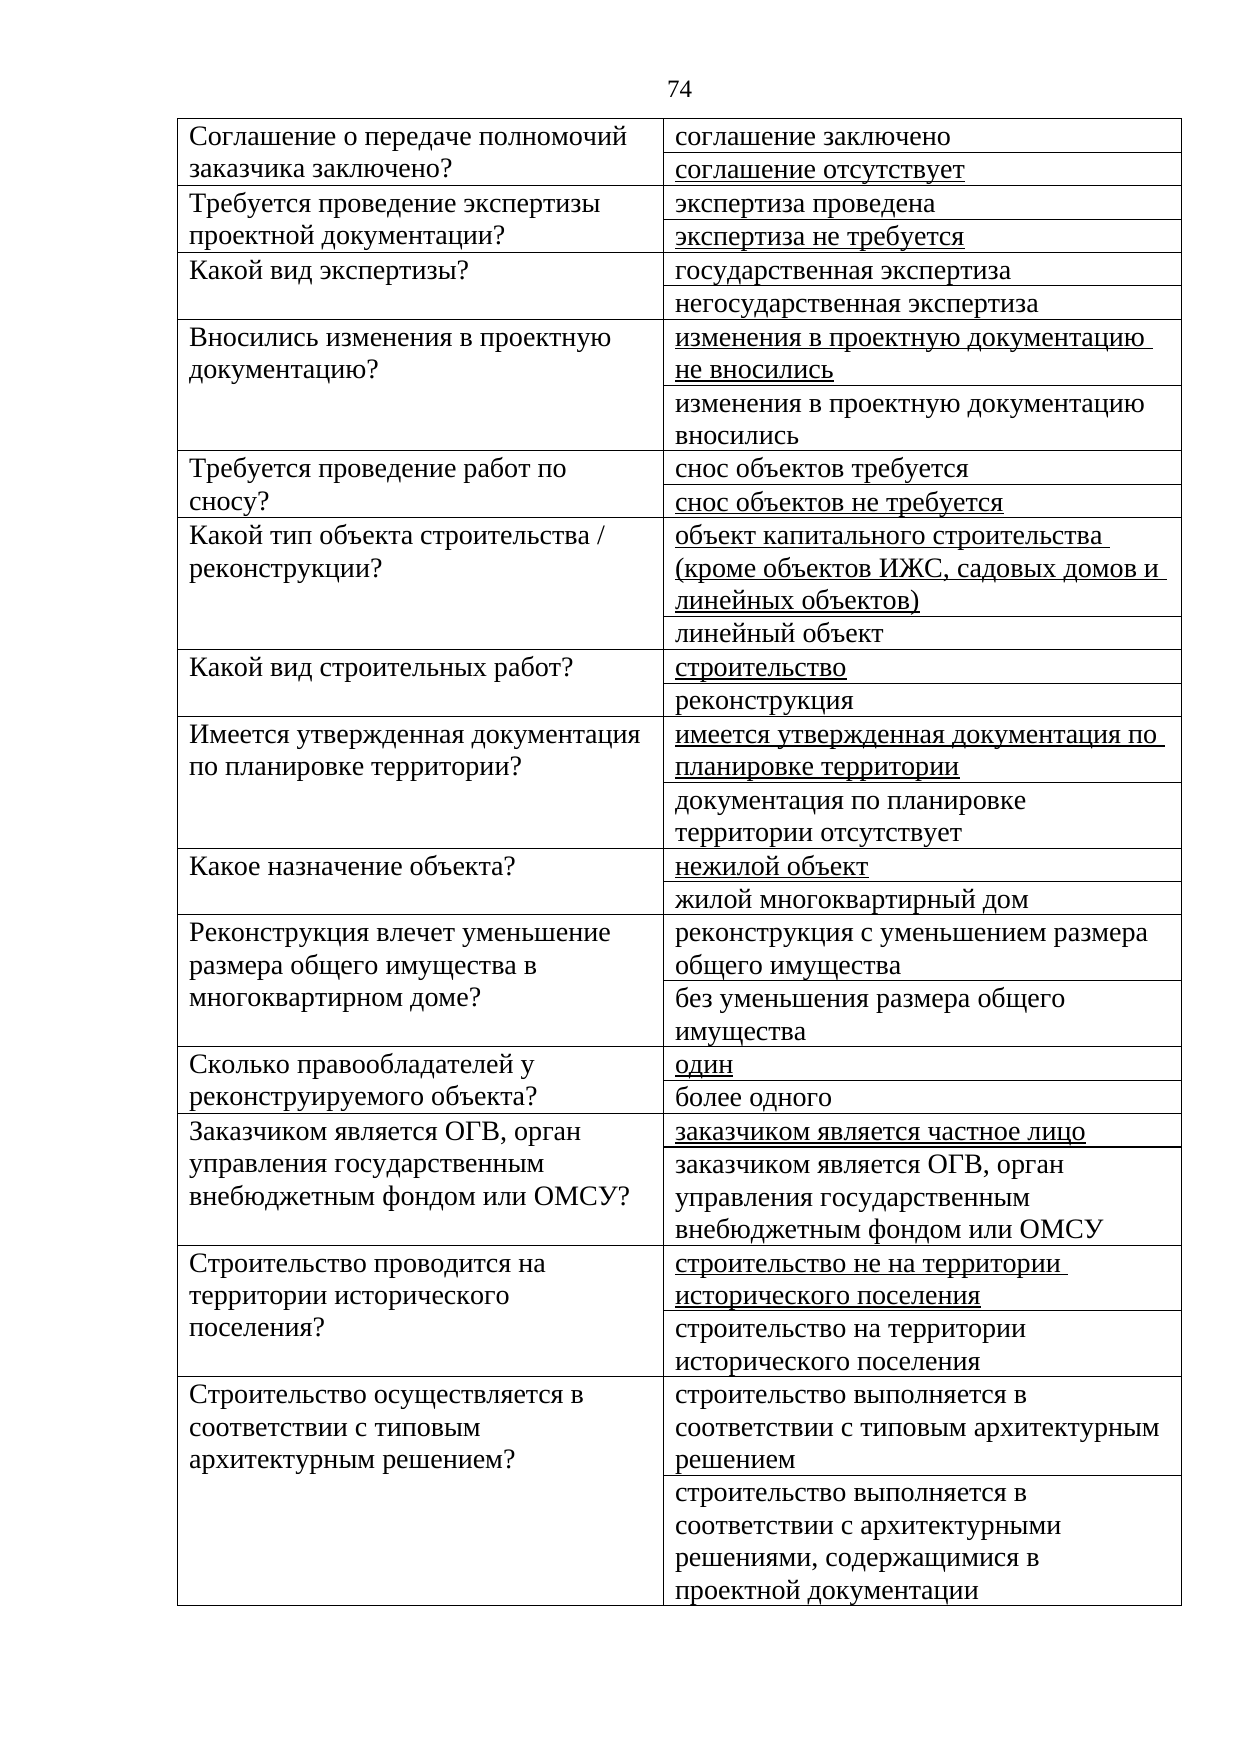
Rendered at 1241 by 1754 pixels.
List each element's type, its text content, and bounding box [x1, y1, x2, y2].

table_cell строительство выполняется в соответствии с типовым архитектурным решением [664, 1377, 1181, 1474]
table_cell соглашение отсутствует [664, 153, 1181, 185]
table_cell изменения в проектную документацию не вносились [664, 320, 1181, 384]
table_cell нежилой объект [664, 849, 1181, 881]
table_cell Какой вид строительных работ? [178, 650, 663, 716]
table_cell Сколько правообладателей у реконструируемого объекта? [178, 1047, 663, 1113]
table_cell без уменьшения размера общего имущества [664, 981, 1181, 1046]
table_cell негосударственная экспертиза [664, 286, 1181, 319]
table_cell строительство выполняется в соответствии с архитектурными решениями, содержащимися в проектной документации [664, 1476, 1181, 1605]
table_cell строительство на территории исторического поселения [664, 1311, 1181, 1376]
table_cell Требуется проведение экспертизы проектной документации? [178, 186, 663, 252]
table_cell Какое назначение объекта? [178, 849, 663, 914]
table_cell Требуется проведение работ по сносу? [178, 451, 663, 517]
table_cell реконструкция [664, 684, 1181, 716]
table_cell более одного [664, 1081, 1181, 1113]
table_cell Какой тип объекта строительства / реконструкции? [178, 518, 663, 649]
table_cell экспертиза не требуется [664, 220, 1181, 252]
table_cell объект капитального строительства (кроме объектов ИЖС, садовых домов и линейных объектов) [664, 518, 1181, 616]
table_cell Строительство осуществляется в соответствии с типовым архитектурным решением? [178, 1377, 663, 1605]
table_cell Реконструкция влечет уменьшение размера общего имущества в многоквартирном доме? [178, 915, 663, 1046]
table_cell строительство [664, 650, 1181, 682]
table_cell строительство не на территории исторического поселения [664, 1246, 1181, 1310]
table_cell изменения в проектную документацию вносились [664, 386, 1181, 450]
table_cell Имеется утвержденная документация по планировке территории? [178, 717, 663, 847]
table_cell Какой вид экспертизы? [178, 253, 663, 319]
table_cell государственная экспертиза [664, 253, 1181, 285]
table_cell снос объектов требуется [664, 451, 1181, 484]
table_cell имеется утвержденная документация по планировке территории [664, 717, 1181, 782]
table_cell реконструкция с уменьшением размера общего имущества [664, 915, 1181, 980]
table_cell Соглашение о передаче полномочий заказчика заключено? [178, 119, 663, 185]
table_cell экспертиза проведена [664, 186, 1181, 218]
table_cell документация по планировке территории отсутствует [664, 783, 1181, 847]
table_cell линейный объект [664, 617, 1181, 649]
table_cell Заказчиком является ОГВ, орган управления государственным внебюджетным фондом или ОМСУ? [178, 1114, 663, 1244]
table_cell заказчиком является частное лицо [664, 1114, 1181, 1146]
table_cell Вносились изменения в проектную документацию? [178, 320, 663, 450]
table_cell заказчиком является ОГВ, орган управления государственным внебюджетным фондом или ОМСУ [664, 1148, 1181, 1244]
table_cell соглашение заключено [664, 119, 1181, 152]
table_cell снос объектов не требуется [664, 485, 1181, 517]
table_cell жилой многоквартирный дом [664, 882, 1181, 914]
table_cell один [664, 1047, 1181, 1079]
table_cell Строительство проводится на территории исторического поселения? [178, 1246, 663, 1376]
